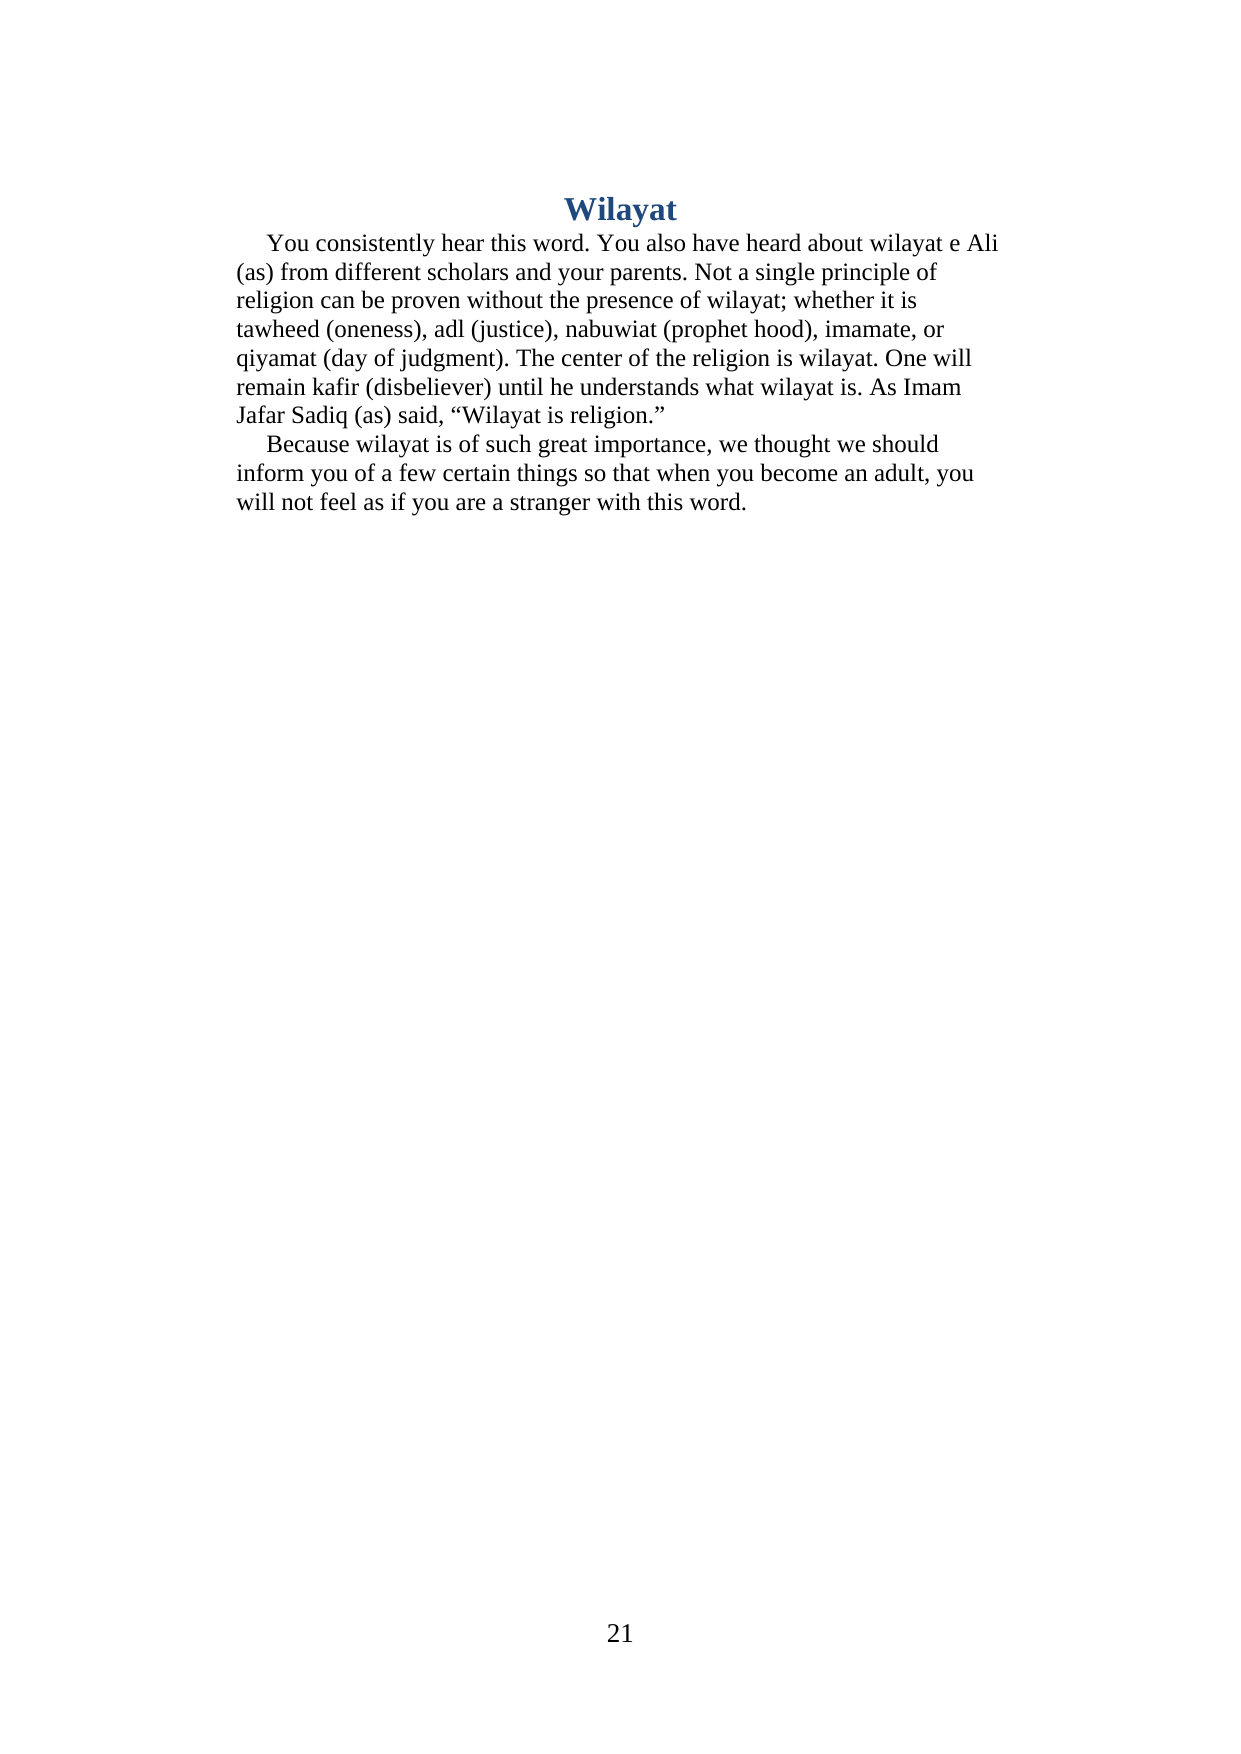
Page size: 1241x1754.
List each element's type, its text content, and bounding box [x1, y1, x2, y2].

text Because wilayat is of such great importance, we thought we should inform you of a few certain things so that when you become an adult, you will not feel as if you are a stranger with this word. [236, 429, 1004, 516]
subtitle Wilayat [236, 190, 1004, 228]
text You consistently hear this word. You also have heard about wilayat e Ali (as) from different scholars and your parents. Not a single principle of religion can be proven without the presence of wilayat; whether it is tawheed (oneness), adl (justice), nabuwiat (prophet hood), imamate, or qiyamat (day of judgment). The center of the religion is wilayat. One will remain kafir (disbeliever) until he understands what wilayat is. As Imam Jafar Sadiq (as) said, “Wilayat is religion.” [236, 228, 1004, 429]
